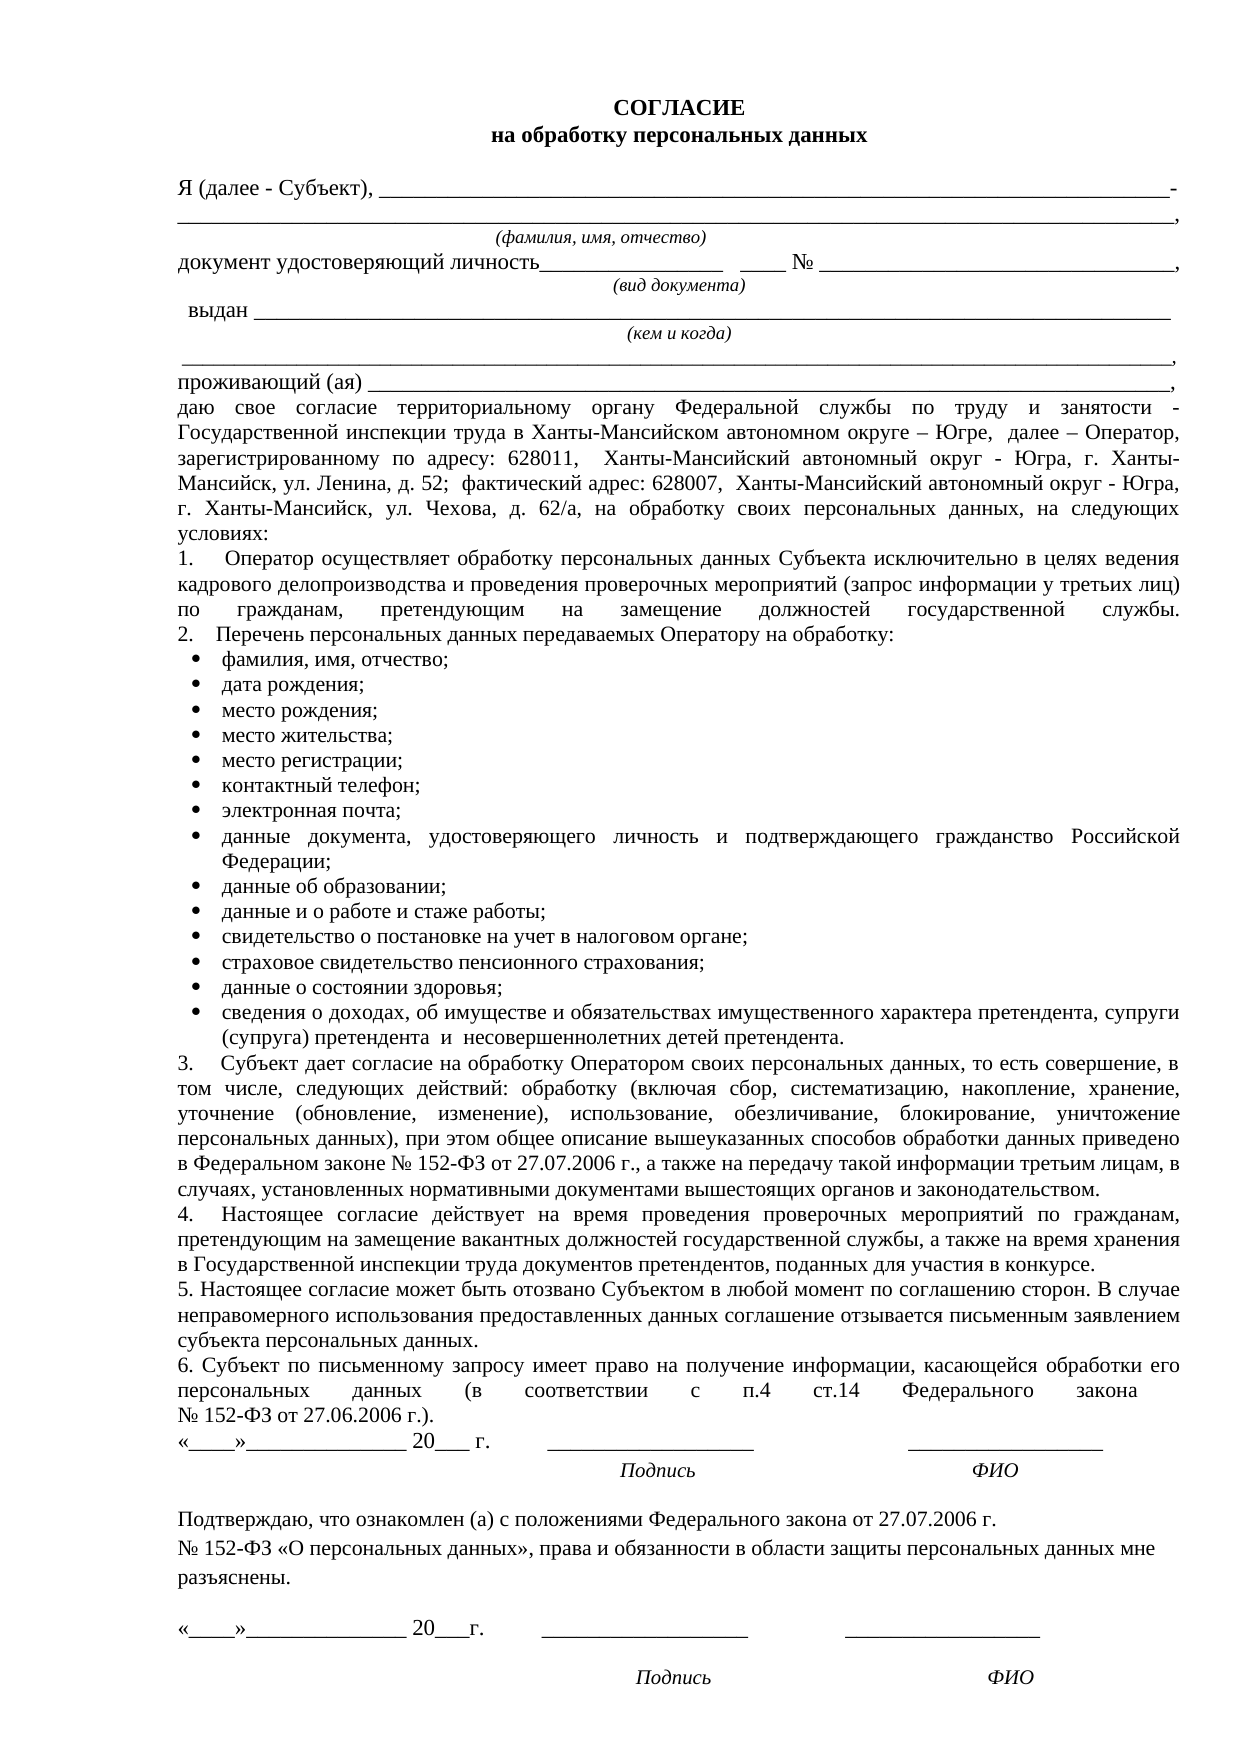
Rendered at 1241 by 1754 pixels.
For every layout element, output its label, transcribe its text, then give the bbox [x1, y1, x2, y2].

list фамилия, имя, отчество; [192, 646, 1181, 671]
text документ удостоверяющий личность________________ ____ № _______________________________, (вид документа) [177, 248, 1181, 296]
list страховое свидетельство пенсионного страхования; [192, 949, 1181, 974]
list данные и о работе и стаже работы; [192, 898, 1181, 923]
text «____»______________ 20___ г. __________________ _________________ Подпись ФИО [177, 1428, 1181, 1482]
list дата рождения; [192, 671, 1181, 697]
text Подтверждаю, что ознакомлен (а) с положениями Федерального закона от 27.07.2006 г. № 152-ФЗ «О персональных данных», права и обязанности в области защиты персональных данных мне разъяснены. [177, 1506, 1181, 1589]
text проживающий (ая) ______________________________________________________________________, [177, 368, 1181, 394]
list контактный телефон; [192, 772, 1181, 797]
text 3. Субъект дает согласие на обработку Оператором своих персональных данных, то есть совершение, в том числе, следующих действий: обработку (включая сбор, систематизацию, накопление, хранение, уточнение (обновление, изменение), использование, обезличивание, блокирование, уничтожение персональных данных), при этом общее описание вышеуказанных способов обработки данных приведено в Федеральном законе № 152-ФЗ от 27.07.2006 г., а также на передачу такой информации третьим лицам, в случаях, установленных нормативными документами вышестоящих органов и законодательством. [177, 1049, 1181, 1201]
text 5. Настоящее согласие может быть отозвано Субъектом в любой момент по соглашению сторон. В случае неправомерного использования предоставленных данных соглашение отзывается письменным заявлением субъекта персональных данных. [177, 1276, 1181, 1352]
list свидетельство о постановке на учет в налоговом органе; [192, 923, 1181, 949]
text выдан ________________________________________________________________________________ [177, 296, 1181, 322]
list электронная почта; [192, 797, 1181, 823]
list место рождения; [192, 697, 1181, 722]
list место жительства; [192, 722, 1181, 747]
text Подпись ФИО [177, 1665, 1181, 1689]
text «____»______________ 20___г. __________________ _________________ [177, 1614, 1181, 1640]
list данные об образовании; [192, 873, 1181, 898]
text СОГЛАСИЕ на обработку персональных данных [177, 94, 1181, 147]
list данные о состоянии здоровья; [192, 974, 1181, 999]
list сведения о доходах, об имуществе и обязательствах имущественного характера претендента, супруги (супруга) претендента и несовершеннолетних детей претендента. [192, 999, 1181, 1049]
list место регистрации; [192, 747, 1181, 772]
list данные документа, удостоверяющего личность и подтверждающего гражданство Российской Федерации; [192, 823, 1181, 873]
text даю свое согласие территориальному органу Федеральной службы по труду и занятости - Государственной инспекции труда в Ханты-Мансийском автономном округе – Югре, далее – Оператор, зарегистрированному по адресу: 628011, Ханты-Мансийский автономный округ - Югра, г. Ханты-Мансийск, ул. Ленина, д. 52; фактический адрес: 628007, Ханты-Мансийский автономный округ - Югра, г. Ханты-Мансийск, ул. Чехова, д. 62/а, на обработку своих персональных данных, на следующих условиях: 1. Оператор осуществляет обработку персональных данных Субъекта исключительно в целях ведения кадрового делопроизводства и проведения проверочных мероприятий (запрос информации у третьих лиц) по гражданам, претендующим на замещение должностей государственной службы. 2. Перечень персональных данных передаваемых Оператору на обработку: [177, 394, 1181, 646]
text 4. Настоящее согласие действует на время проведения проверочных мероприятий по гражданам, претендующим на замещение вакантных должностей государственной службы, а также на время хранения в Государственной инспекции труда документов претендентов, поданных для участия в конкурсе. [177, 1201, 1181, 1276]
text Я (далее - Субъект), _____________________________________________________________________-_______________________________________________________________________________________, (фамилия, имя, отчество) [177, 173, 1181, 248]
text (кем и когда) _______________________________________________________________________________________________, [177, 322, 1181, 368]
text 6. Субъект по письменному запросу имеет право на получение информации, касающейся обработки его персональных данных (в соответствии с п.4 ст.14 Федерального закона № 152-ФЗ от 27.06.2006 г.). [177, 1352, 1181, 1428]
